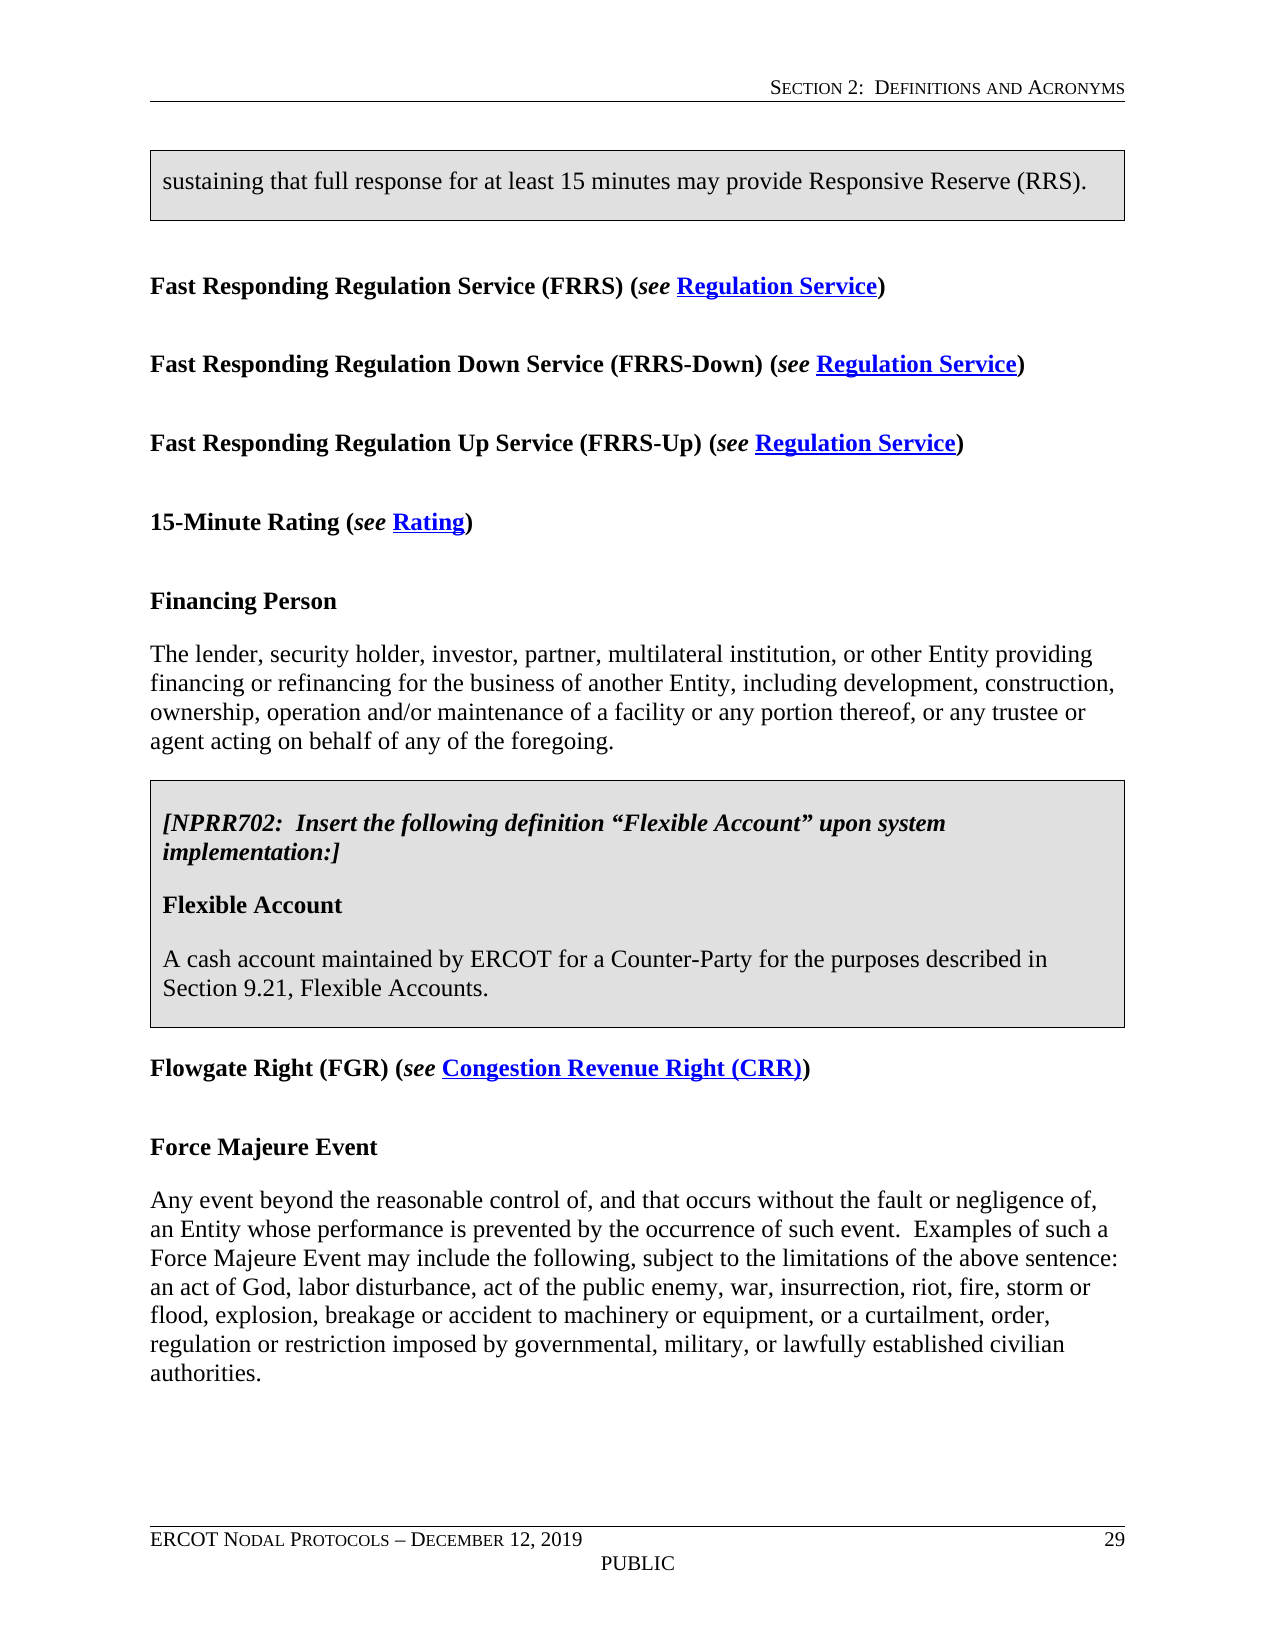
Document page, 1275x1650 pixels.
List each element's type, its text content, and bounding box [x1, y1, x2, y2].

table_header [NPRR702: Insert the following definition “Flexible Account” upon system implementation:] Flexible Account A cash account maintained by ERCOT for a Counter-Party for the purposes described in Section 9.21, Flexible Accounts. [151, 781, 1124, 1027]
text Fast Responding Regulation Service (FRRS) (see Regulation Service) [150, 271, 1125, 299]
text Flowgate Right (FGR) (see Congestion Revenue Right (CRR)) [150, 1053, 1125, 1082]
text 15-Minute Rating (see Rating) [150, 507, 1125, 536]
text Fast Responding Regulation Up Service (FRRS-Up) (see Regulation Service) [150, 428, 1125, 457]
text Force Majeure Event [150, 1132, 1125, 1160]
text The lender, security holder, investor, partner, multilateral institution, or other Entity providing financing or refinancing for the business of another Entity, including development, construction, ownership, operation and/or maintenance of a facility or any portion thereof, or any trustee or agent acting on behalf of any of the foregoing. [150, 639, 1125, 754]
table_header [151, 151, 1124, 220]
text Any event beyond the reasonable control of, and that occurs without the fault or negligence of, an Entity whose performance is prevented by the occurrence of such event. Examples of such a Force Majeure Event may include the following, subject to the limitations of the above sentence: an act of God, labor disturbance, act of the public enemy, war, insurrection, riot, fire, storm or flood, explosion, breakage or accident to machinery or equipment, or a curtailment, order, regulation or restriction imposed by governmental, military, or lawfully established civilian authorities. [150, 1185, 1125, 1387]
text Fast Responding Regulation Down Service (FRRS-Down) (see Regulation Service) [150, 349, 1125, 378]
text Financing Person [150, 586, 1125, 614]
